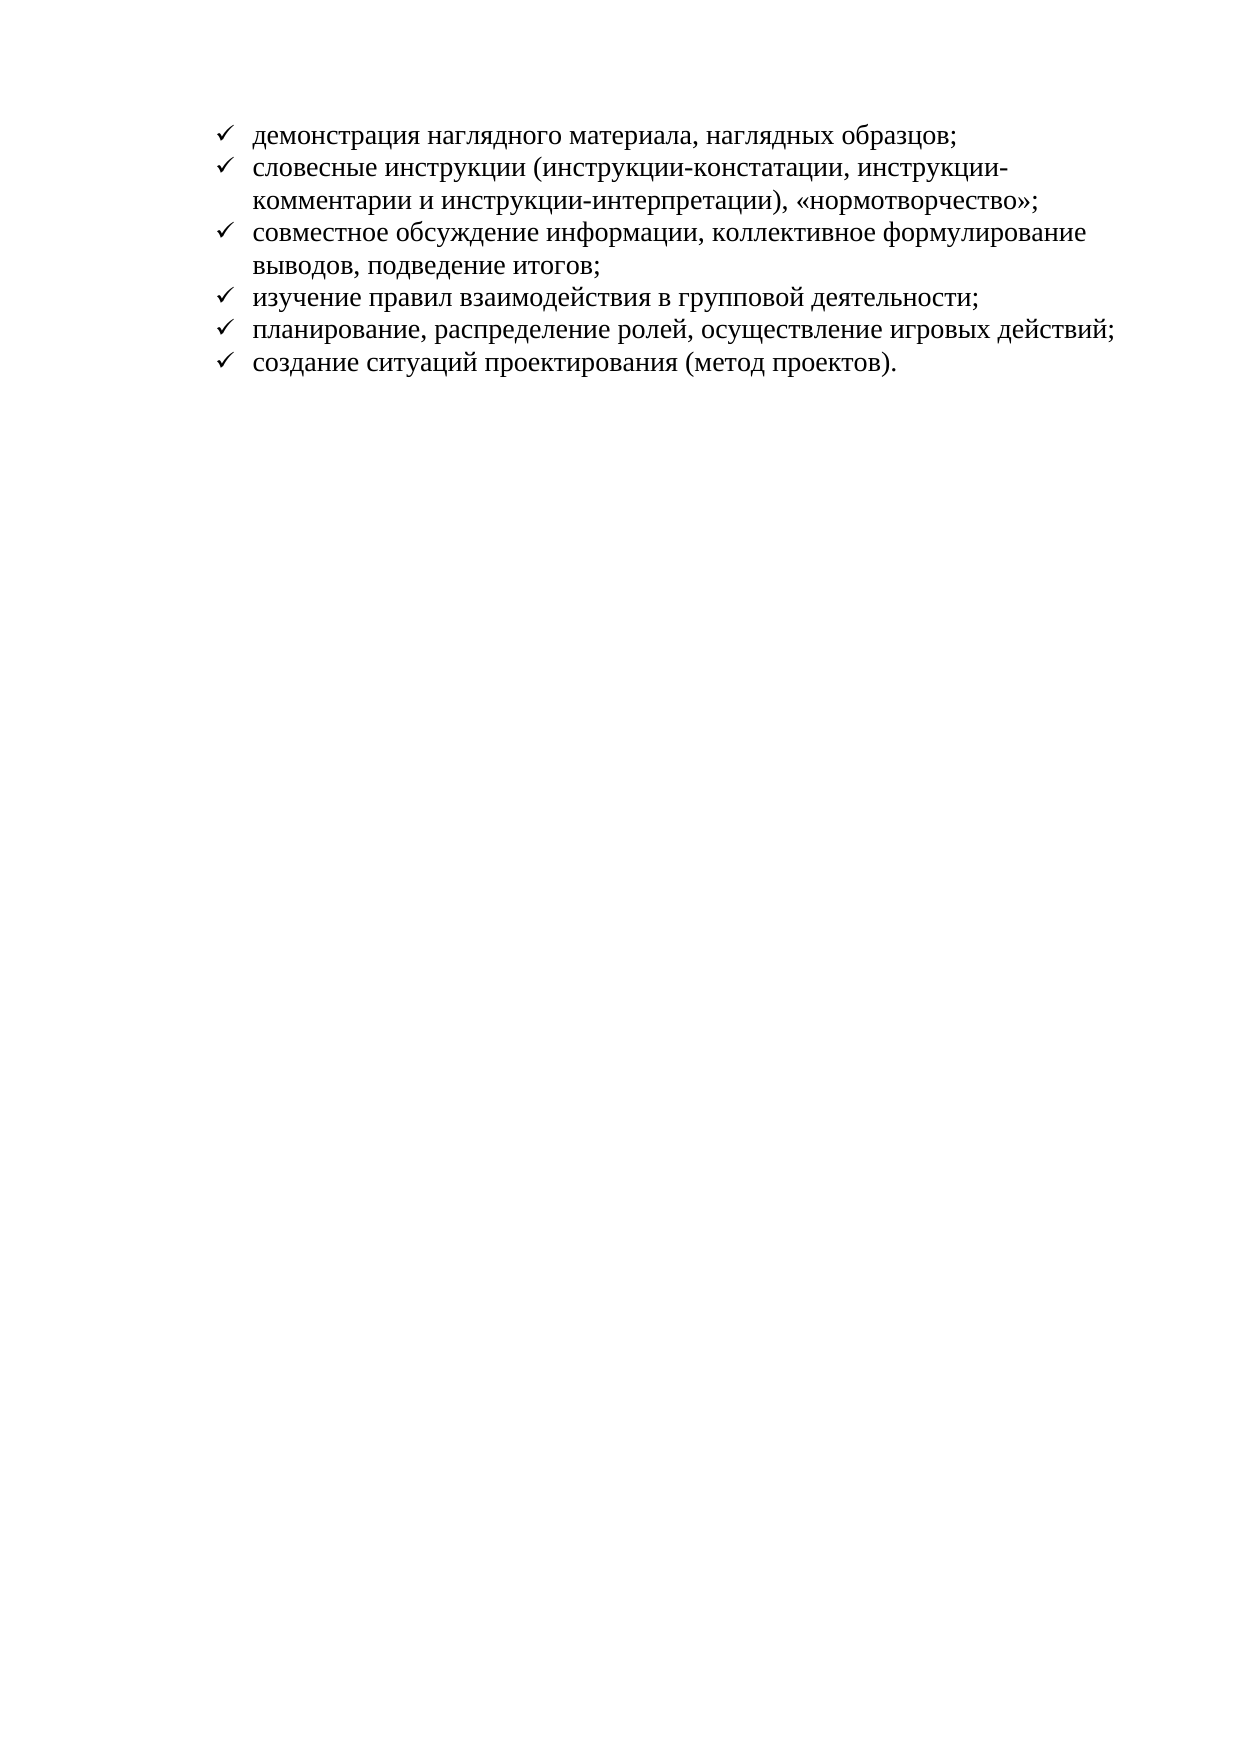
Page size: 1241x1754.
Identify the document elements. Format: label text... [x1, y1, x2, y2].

list изучение правил взаимодействия в групповой деятельности; [215, 280, 1152, 312]
list совместное обсуждение информации, коллективное формулирование выводов, подведение итогов; [215, 215, 1152, 280]
list планирование, распределение ролей, осуществление игровых действий; [215, 312, 1152, 345]
list демонстрация наглядного материала, наглядных образцов; [215, 118, 1152, 151]
list словесные инструкции (инструкции-констатации, инструкции-комментарии и инструкции-интерпретации), «нормотворчество»; [215, 151, 1152, 215]
list создание ситуаций проектирования (метод проектов). [215, 345, 1152, 377]
